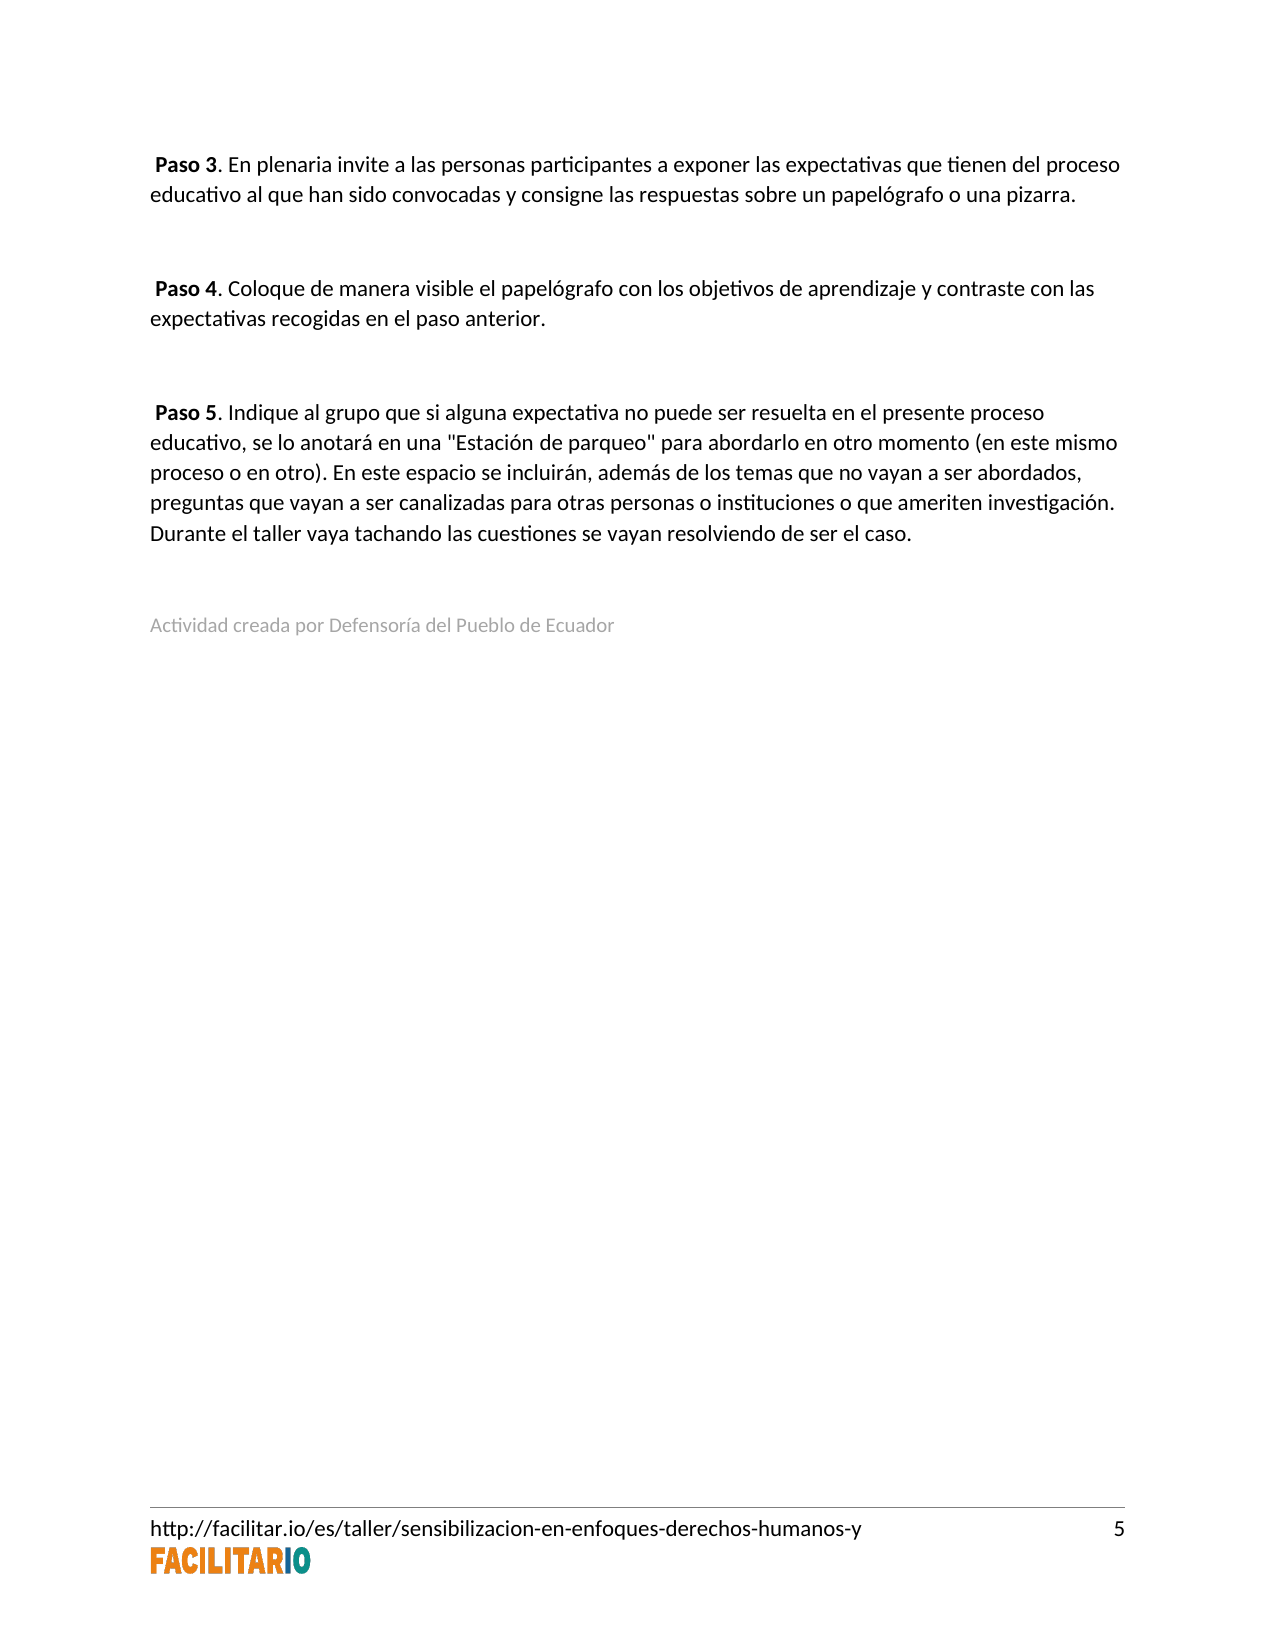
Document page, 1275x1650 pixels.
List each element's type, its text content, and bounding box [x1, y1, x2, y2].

picture [145, 1544, 315, 1576]
text Paso 4. Coloque de manera visible el papelógrafo con los objetivos de aprendizaje y contraste con las expectativas recogidas en el paso anterior. [150, 274, 1125, 332]
text Paso 5. Indique al grupo que si alguna expectativa no puede ser resuelta en el presente proceso educativo, se lo anotará en una "Estación de parqueo" para abordarlo en otro momento (en este mismo proceso o en otro). En este espacio se incluirán, además de los temas que no vayan a ser abordados, preguntas que vayan a ser canalizadas para otras personas o instituciones o que ameriten investigación. Durante el taller vaya tachando las cuestiones se vayan resolviendo de ser el caso. [150, 398, 1125, 547]
text Actividad creada por Defensoría del Pueblo de Ecuador [150, 612, 1125, 638]
text Paso 3. En plenaria invite a las personas participantes a exponer las expectativas que tienen del proceso educativo al que han sido convocadas y consigne las respuestas sobre un papelógrafo o una pizarra. [150, 150, 1125, 208]
